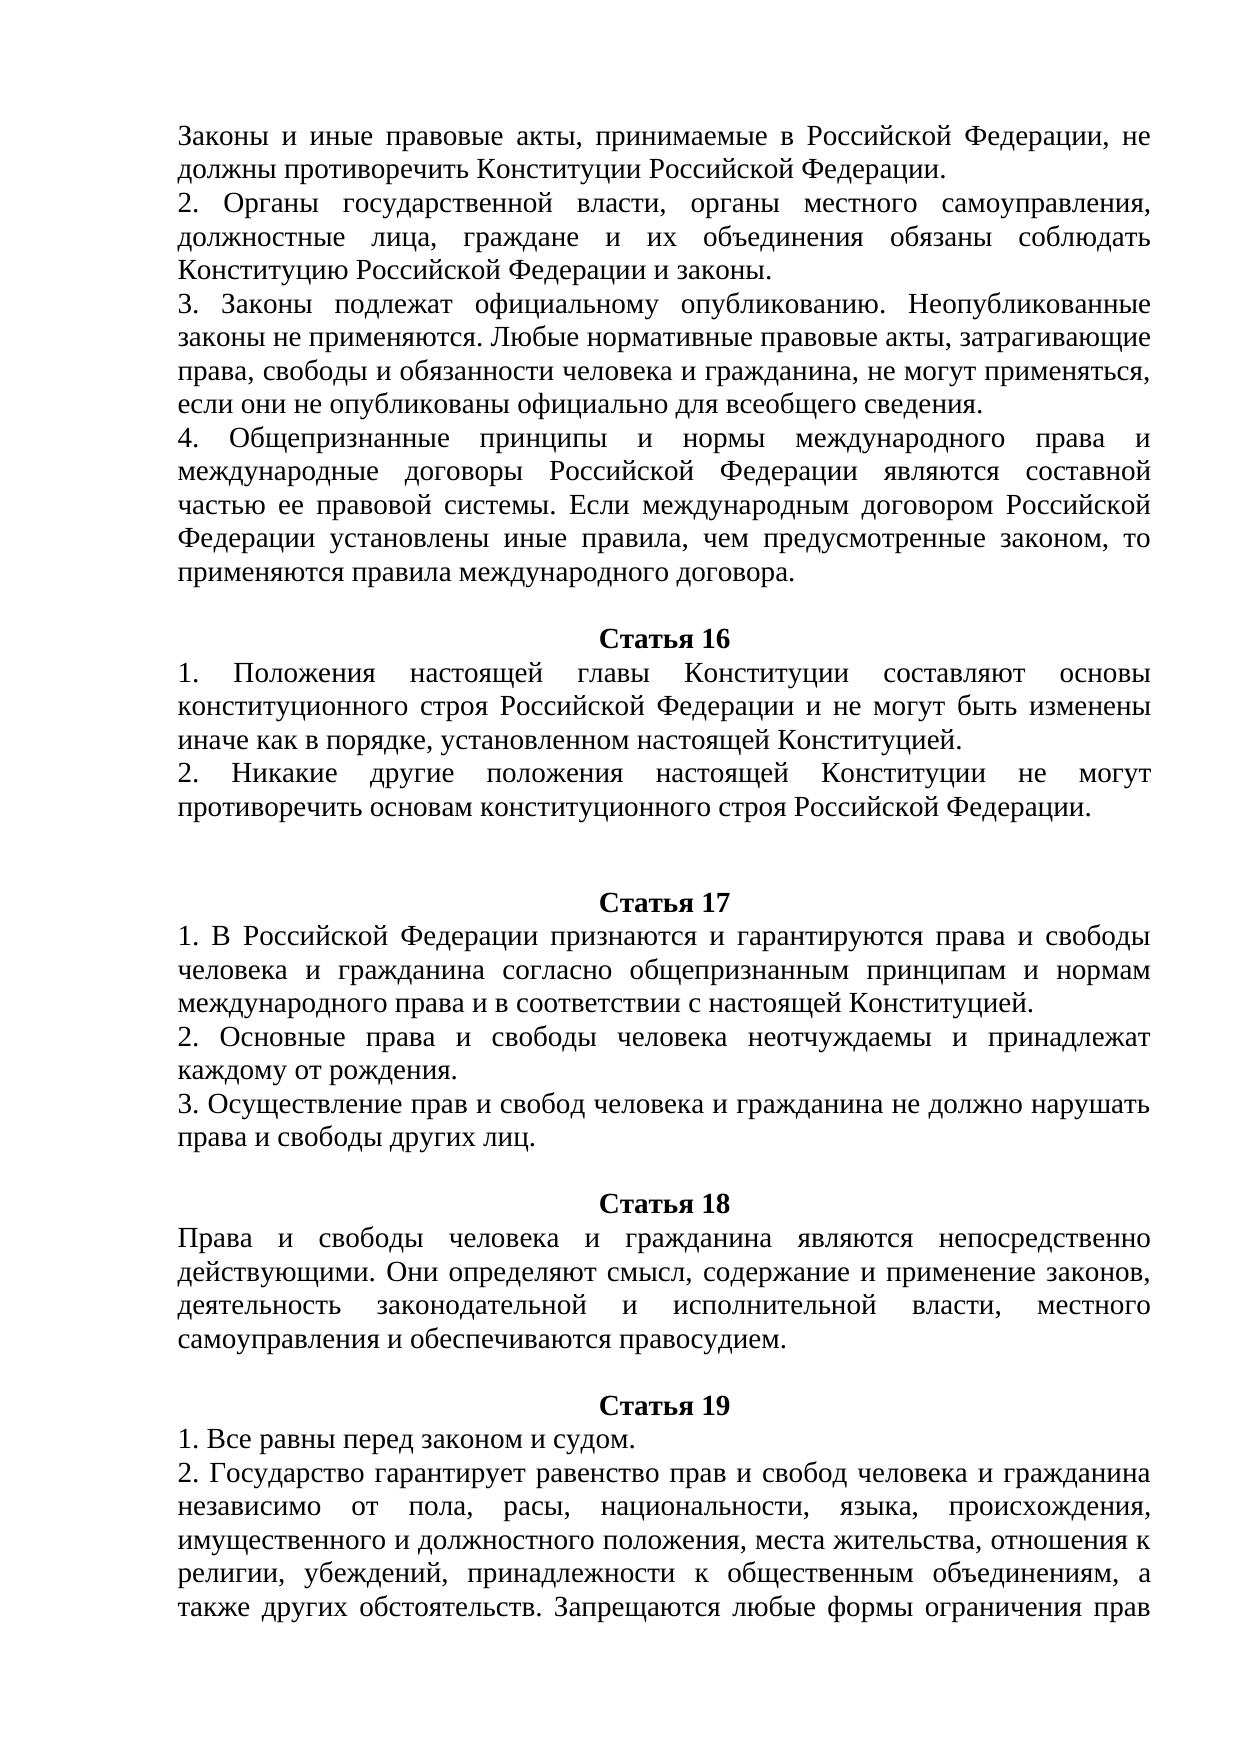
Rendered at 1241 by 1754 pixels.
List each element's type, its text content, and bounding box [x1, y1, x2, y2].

text 2. Основные права и свободы человека неотчуждаемы и принадлежат каждому от рождения. [177, 1019, 1152, 1086]
text 3. Осуществление прав и свобод человека и гражданина не должно нарушать права и свободы других лиц. [177, 1086, 1152, 1153]
text Статья 18 [177, 1187, 1152, 1220]
text 3. Законы подлежат официальному опубликованию. Неопубликованные законы не применяются. Любые нормативные правовые акты, затрагивающие права, свободы и обязанности человека и гражданина, не могут применяться, если они не опубликованы официально для всеобщего сведения. [177, 286, 1152, 420]
text 2. Никакие другие положения настоящей Конституции не могут противоречить основам конституционного строя Российской Федерации. [177, 755, 1152, 822]
text Права и свободы человека и гражданина являются непосредственно действующими. Они определяют смысл, содержание и применение законов, деятельность законодательной и исполнительной власти, местного самоуправления и обеспечиваются правосудием. [177, 1220, 1152, 1354]
text Статья 19 [177, 1388, 1152, 1421]
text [177, 118, 1152, 185]
text 4. Общепризнанные принципы и нормы международного права и международные договоры Российской Федерации являются составной частью ее правовой системы. Если международным договором Российской Федерации установлены иные правила, чем предусмотренные законом, то применяются правила международного договора. [177, 420, 1152, 588]
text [177, 1455, 1152, 1623]
text 1. Положения настоящей главы Конституции составляют основы конституционного строя Российской Федерации и не могут быть изменены иначе как в порядке, установленном настоящей Конституцией. [177, 655, 1152, 755]
text 1. В Российской Федерации признаются и гарантируются права и свободы человека и гражданина согласно общепризнанным принципам и нормам международного права и в соответствии с настоящей Конституцией. [177, 918, 1152, 1019]
text 1. Все равны перед законом и судом. [177, 1421, 1152, 1455]
text Статья 16 [177, 621, 1152, 655]
text Статья 17 [177, 885, 1152, 918]
text 2. Органы государственной власти, органы местного самоуправления, должностные лица, граждане и их объединения обязаны соблюдать Конституцию Российской Федерации и законы. [177, 185, 1152, 286]
